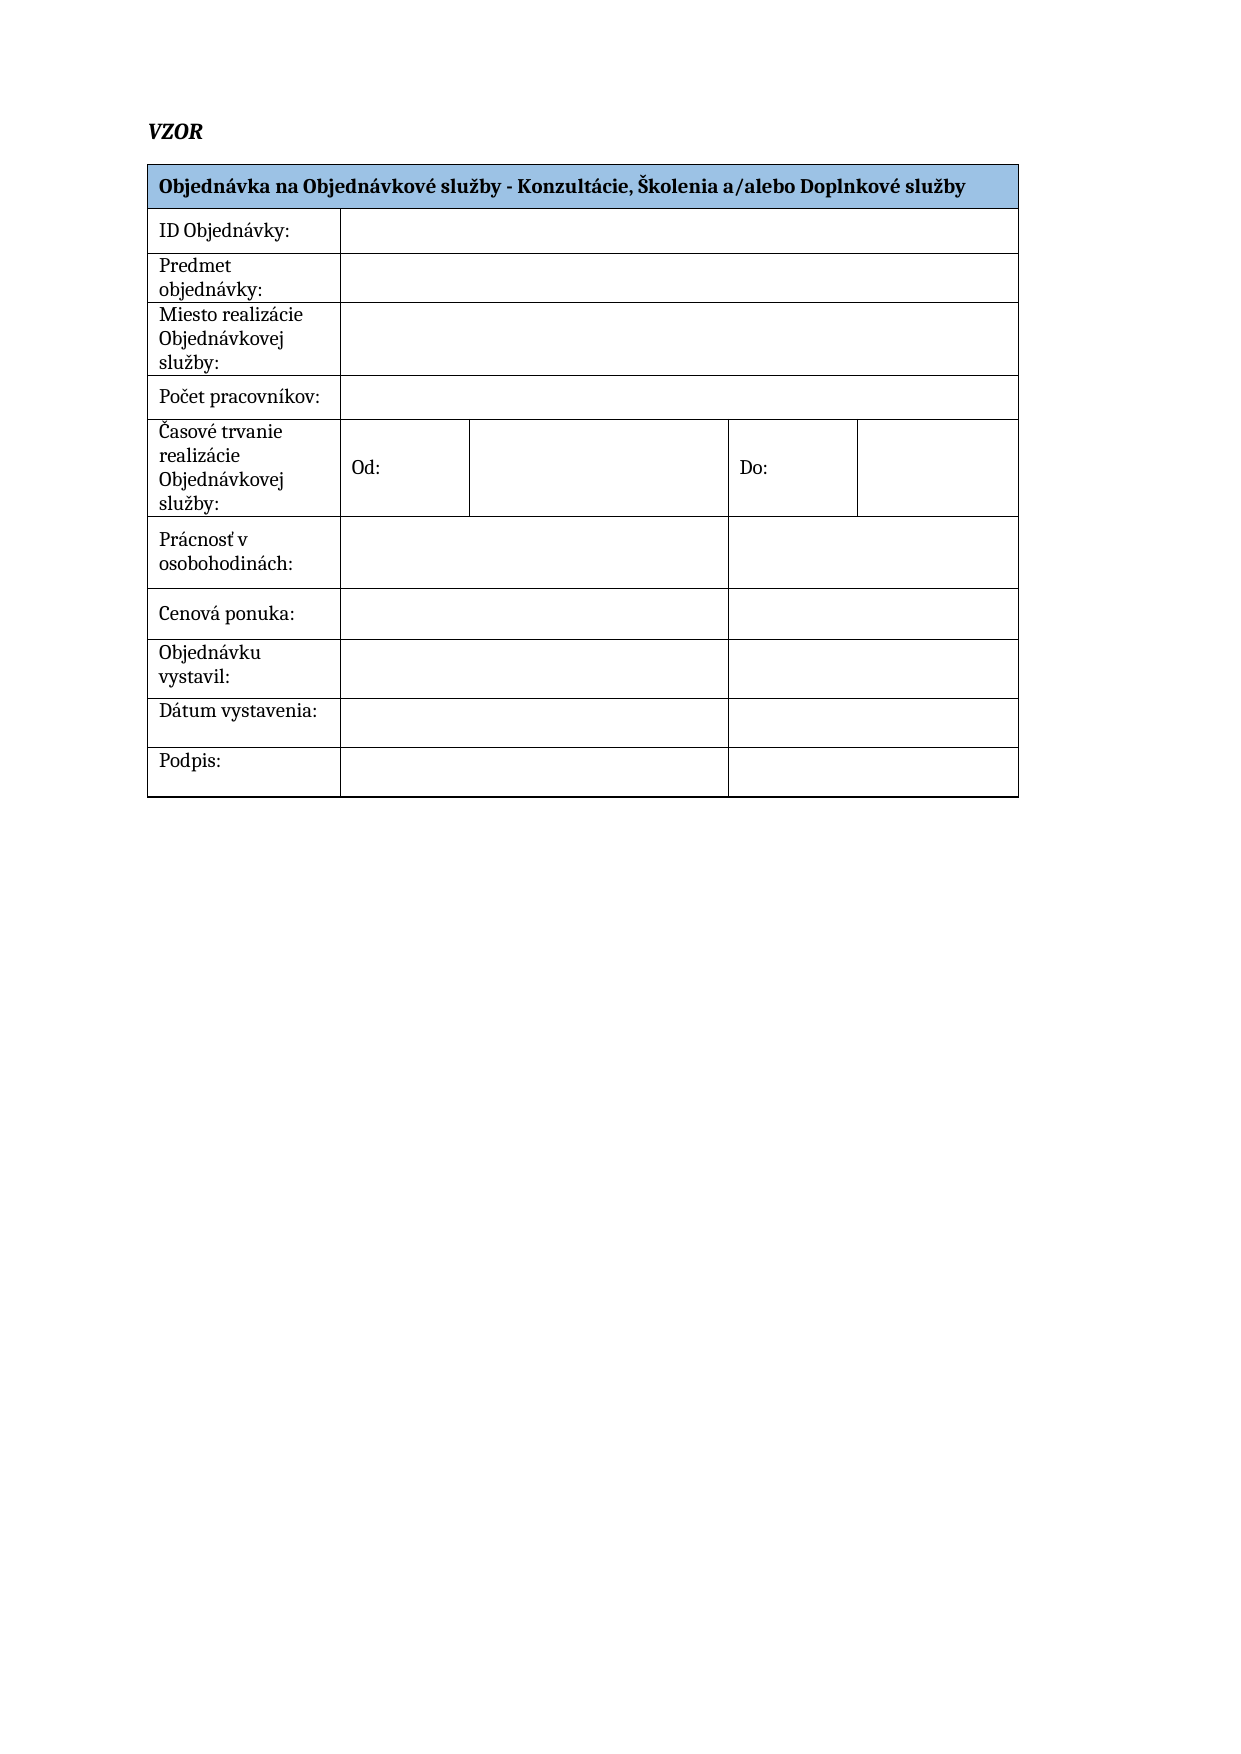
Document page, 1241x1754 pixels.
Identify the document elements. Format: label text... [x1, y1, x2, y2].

table_cell Prácnosť v osobohodinách: [148, 517, 340, 587]
table_cell Dátum vystavenia: [148, 699, 340, 747]
table_cell Počet pracovníkov: [148, 376, 340, 419]
table_cell [341, 640, 728, 698]
table_cell Predmet objednávky: [148, 254, 340, 302]
table_cell Do: [729, 420, 857, 516]
table_cell [341, 748, 728, 796]
text VZOR [148, 119, 1093, 145]
table_cell Cenová ponuka: [148, 589, 340, 639]
table_cell Objednávku vystavil: [148, 640, 340, 698]
table_cell [858, 420, 1018, 516]
table_cell [729, 640, 1018, 698]
table_cell [341, 303, 1018, 374]
table_cell Podpis: [148, 748, 340, 796]
table_cell [729, 748, 1018, 796]
table_cell [341, 589, 728, 639]
table_header Objednávka na Objednávkové služby - Konzultácie, Školenia a/alebo Doplnkové služby [148, 165, 1018, 208]
table_cell Časové trvanie realizácie Objednávkovej služby: [148, 420, 340, 516]
table_cell ID Objednávky: [148, 209, 340, 253]
table_cell [729, 517, 1018, 587]
table_cell [341, 209, 1018, 253]
table_cell [341, 699, 728, 747]
table_cell [341, 517, 728, 587]
table_cell [470, 420, 728, 516]
table_cell [341, 254, 1018, 302]
table_cell Miesto realizácie Objednávkovej služby: [148, 303, 340, 374]
table_cell [729, 589, 1018, 639]
table_cell [729, 699, 1018, 747]
table_cell Od: [341, 420, 469, 516]
table_cell [341, 376, 1018, 419]
